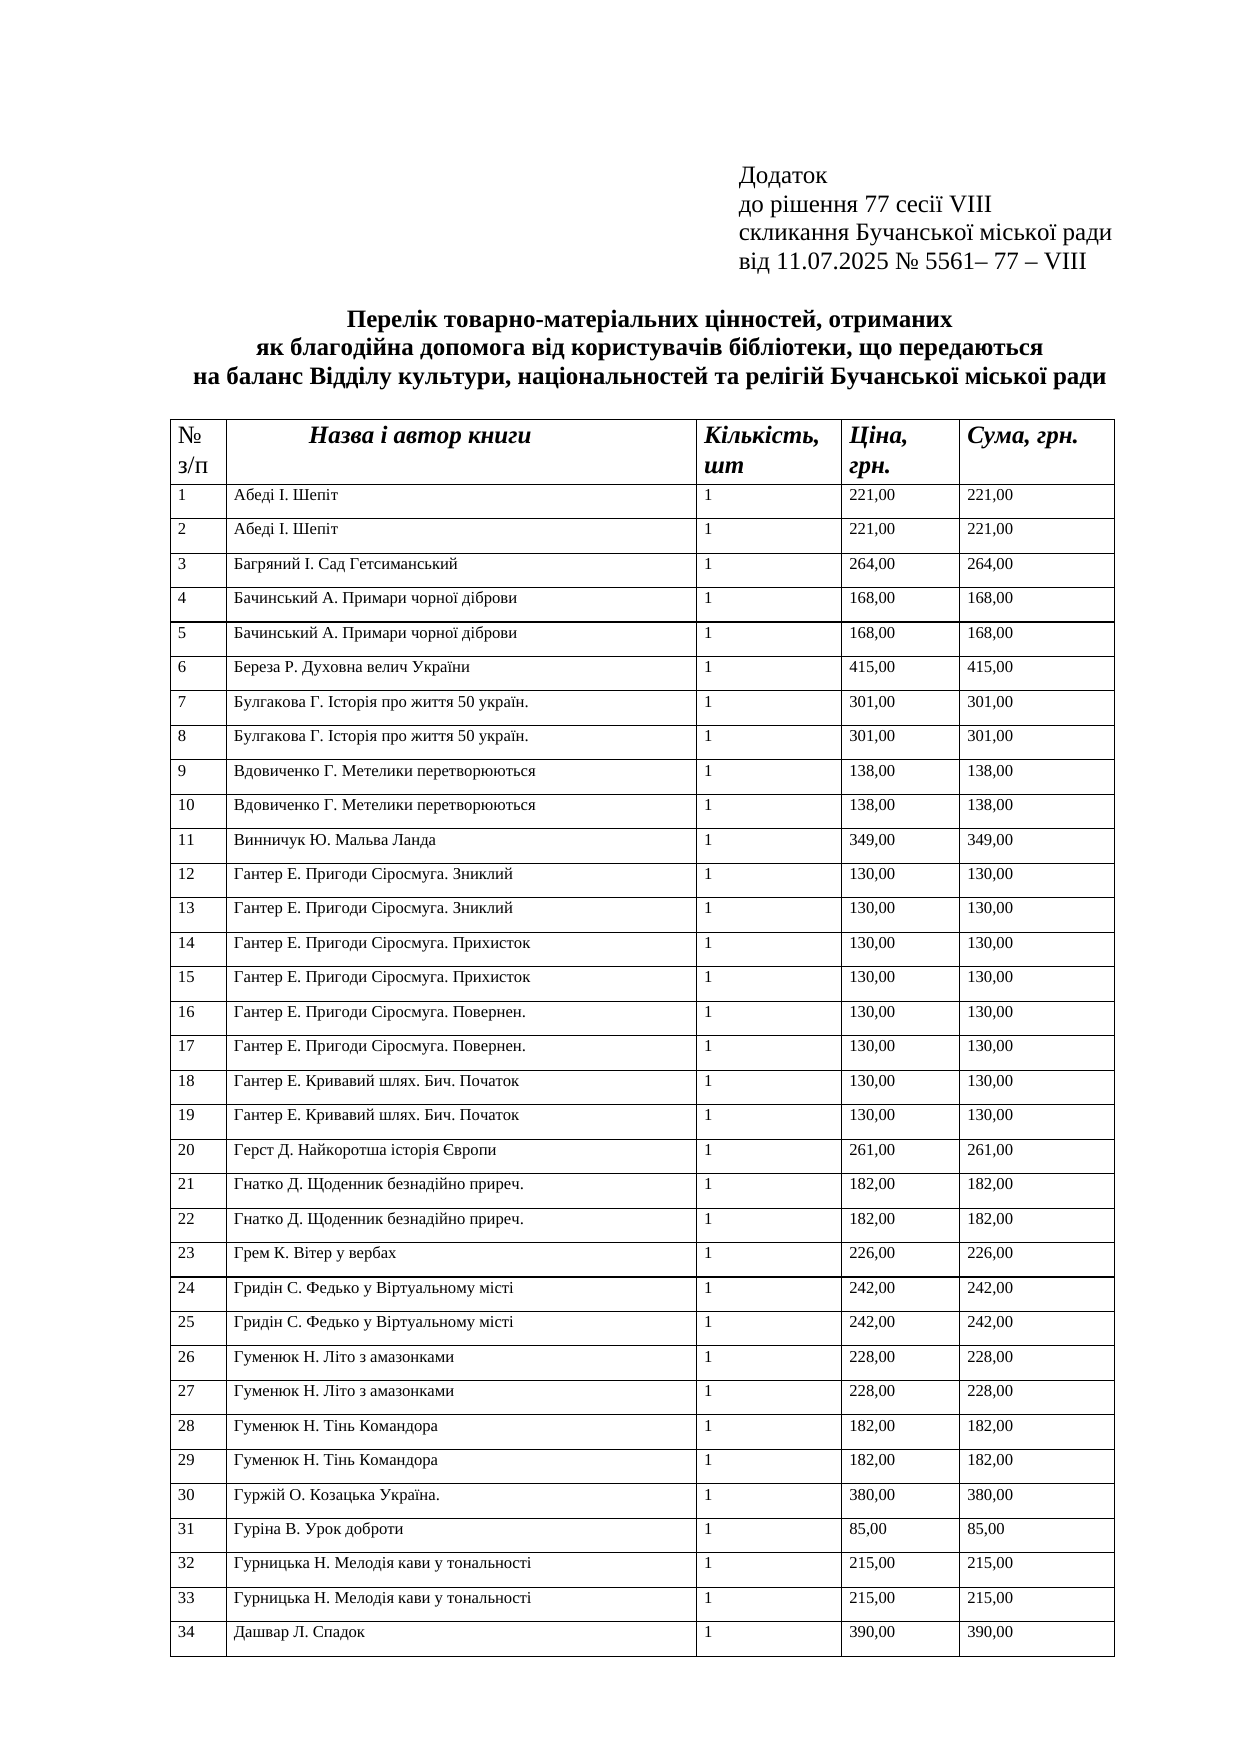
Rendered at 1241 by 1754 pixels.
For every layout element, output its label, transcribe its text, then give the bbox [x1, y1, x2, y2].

table_cell 130,00 [842, 1071, 959, 1104]
table_cell 1 [697, 1209, 841, 1242]
table_cell 415,00 [960, 657, 1114, 690]
table_cell 182,00 [842, 1174, 959, 1207]
table_cell 5 [171, 623, 226, 656]
table_cell 168,00 [960, 623, 1114, 656]
table_cell 28 [171, 1415, 226, 1449]
table_cell 301,00 [960, 726, 1114, 759]
table_cell 130,00 [960, 1071, 1114, 1104]
table_cell Гуріна В. Урок доброти [227, 1519, 696, 1552]
table_cell Вдовиченко Г. Метелики перетворюються [227, 795, 696, 828]
table_cell 138,00 [960, 760, 1114, 794]
text Перелік товарно-матеріальних цінностей, отриманих [162, 304, 1137, 332]
table_cell 4 [171, 588, 226, 621]
table_cell Гуменюк Н. Літо з амазонками [227, 1346, 696, 1380]
table_cell 1 [697, 691, 841, 725]
table_cell Гридін С. Федько у Віртуальному місті [227, 1312, 696, 1345]
table_cell Дашвар Л. Спадок [227, 1622, 696, 1656]
table_cell 17 [171, 1036, 226, 1069]
table_cell 261,00 [960, 1140, 1114, 1173]
table_cell 226,00 [960, 1243, 1114, 1276]
table_cell 261,00 [842, 1140, 959, 1173]
table_cell 264,00 [960, 554, 1114, 587]
text як благодійна допомога від користувачів бібліотеки, що передаються [162, 332, 1137, 361]
table_cell 301,00 [842, 726, 959, 759]
table_cell 1 [697, 795, 841, 828]
table_cell 30 [171, 1484, 226, 1518]
table_cell Абеді І. Шепіт [227, 519, 696, 552]
table_cell 130,00 [960, 933, 1114, 966]
table_cell 138,00 [960, 795, 1114, 828]
text Додаток [162, 160, 1137, 189]
table_cell Гантер Е. Пригоди Сіросмуга. Прихисток [227, 967, 696, 1001]
table_cell 228,00 [960, 1346, 1114, 1380]
table_cell 380,00 [960, 1484, 1114, 1518]
table_cell 14 [171, 933, 226, 966]
table_cell Гуменюк Н. Тінь Командора [227, 1450, 696, 1483]
table_cell Гуржій О. Козацька Україна. [227, 1484, 696, 1518]
table_cell 242,00 [960, 1312, 1114, 1345]
table_cell 130,00 [842, 1002, 959, 1035]
table_cell 130,00 [842, 967, 959, 1001]
table_cell Гантер Е. Пригоди Сіросмуга. Повернен. [227, 1036, 696, 1069]
table_cell 130,00 [960, 864, 1114, 897]
table_cell 1 [697, 829, 841, 863]
table_cell 1 [697, 1140, 841, 1173]
table_header Сума, грн. [960, 420, 1114, 483]
table_cell 390,00 [960, 1622, 1114, 1656]
table_cell 10 [171, 795, 226, 828]
table_cell 2 [171, 519, 226, 552]
table_cell 215,00 [960, 1553, 1114, 1587]
table_cell Береза Р. Духовна велич України [227, 657, 696, 690]
table_cell Гантер Е. Пригоди Сіросмуга. Повернен. [227, 1002, 696, 1035]
table_cell 1 [697, 760, 841, 794]
table_cell Гурницька Н. Мелодія кави у тональності [227, 1588, 696, 1621]
table_cell 85,00 [960, 1519, 1114, 1552]
table_cell 85,00 [842, 1519, 959, 1552]
text до рішення 77 сесії VIІІ [162, 189, 1137, 217]
table_cell 264,00 [842, 554, 959, 587]
table_cell 182,00 [960, 1450, 1114, 1483]
table_cell 29 [171, 1450, 226, 1483]
table_cell 349,00 [842, 829, 959, 863]
table_cell 19 [171, 1105, 226, 1138]
table_cell Бачинський А. Примари чорної діброви [227, 623, 696, 656]
table_cell 182,00 [842, 1415, 959, 1449]
table_cell 1 [697, 898, 841, 932]
table_cell 182,00 [960, 1209, 1114, 1242]
table_cell Герст Д. Найкоротша історія Європи [227, 1140, 696, 1173]
table_cell Гантер Е. Пригоди Сіросмуга. Зниклий [227, 864, 696, 897]
table_cell 390,00 [842, 1622, 959, 1656]
table_cell 1 [697, 967, 841, 1001]
table_cell Вдовиченко Г. Метелики перетворюються [227, 760, 696, 794]
table_cell 21 [171, 1174, 226, 1207]
text скликання Бучанської міської ради [162, 217, 1137, 246]
table_cell 1 [697, 864, 841, 897]
table_cell 13 [171, 898, 226, 932]
table_cell 130,00 [960, 1002, 1114, 1035]
table_cell Грем К. Вітер у вербах [227, 1243, 696, 1276]
table_cell 168,00 [842, 588, 959, 621]
table_cell 22 [171, 1209, 226, 1242]
table_cell 8 [171, 726, 226, 759]
table_cell 1 [697, 726, 841, 759]
table_cell 228,00 [842, 1346, 959, 1380]
table_cell 221,00 [960, 519, 1114, 552]
table_cell 130,00 [842, 898, 959, 932]
table_cell Абеді І. Шепіт [227, 485, 696, 518]
table_cell 349,00 [960, 829, 1114, 863]
table_cell 221,00 [960, 485, 1114, 518]
table_cell 23 [171, 1243, 226, 1276]
table_cell 1 [697, 1588, 841, 1621]
table_cell 242,00 [960, 1278, 1114, 1311]
table_cell 26 [171, 1346, 226, 1380]
table_cell 1 [697, 1415, 841, 1449]
table_cell 130,00 [842, 933, 959, 966]
table_cell Гнатко Д. Щоденник безнадійно приреч. [227, 1209, 696, 1242]
table_cell 1 [697, 1174, 841, 1207]
table_cell 1 [697, 1553, 841, 1587]
table_cell 226,00 [842, 1243, 959, 1276]
table_header № з/п [171, 420, 226, 483]
table_cell 1 [697, 1278, 841, 1311]
table_cell Бачинський А. Примари чорної діброви [227, 588, 696, 621]
table_cell Винничук Ю. Мальва Ланда [227, 829, 696, 863]
table_cell Гурницька Н. Мелодія кави у тональності [227, 1553, 696, 1587]
table_cell 215,00 [842, 1553, 959, 1587]
table_cell 182,00 [960, 1174, 1114, 1207]
table_cell 1 [697, 933, 841, 966]
table_cell 130,00 [960, 1036, 1114, 1069]
table_cell 215,00 [842, 1588, 959, 1621]
table_cell 168,00 [960, 588, 1114, 621]
table_cell Багряний І. Сад Гетсиманський [227, 554, 696, 587]
table_cell Гантер Е. Пригоди Сіросмуга. Прихисток [227, 933, 696, 966]
table_cell 215,00 [960, 1588, 1114, 1621]
table_cell 242,00 [842, 1278, 959, 1311]
table_cell 138,00 [842, 760, 959, 794]
table_cell Булгакова Г. Історія про життя 50 україн. [227, 691, 696, 725]
table_cell 1 [697, 1036, 841, 1069]
table_cell 1 [697, 1105, 841, 1138]
table_cell 301,00 [960, 691, 1114, 725]
table_cell 130,00 [960, 1105, 1114, 1138]
table_cell 1 [697, 1519, 841, 1552]
table_cell 380,00 [842, 1484, 959, 1518]
table_cell 130,00 [842, 1105, 959, 1138]
table_cell 1 [697, 1071, 841, 1104]
table_cell 221,00 [842, 519, 959, 552]
table_cell 1 [697, 1484, 841, 1518]
table_cell Гантер Е. Пригоди Сіросмуга. Зниклий [227, 898, 696, 932]
table_cell 11 [171, 829, 226, 863]
table_cell 182,00 [960, 1415, 1114, 1449]
table_cell 228,00 [842, 1381, 959, 1414]
table_cell 1 [697, 485, 841, 518]
table_cell 130,00 [960, 967, 1114, 1001]
table_cell 138,00 [842, 795, 959, 828]
table_cell 221,00 [842, 485, 959, 518]
table_cell Гуменюк Н. Тінь Командора [227, 1415, 696, 1449]
table_cell 12 [171, 864, 226, 897]
table_cell 16 [171, 1002, 226, 1035]
table_cell 130,00 [842, 864, 959, 897]
table_cell 6 [171, 657, 226, 690]
table_cell 1 [697, 1243, 841, 1276]
table_cell 1 [697, 1450, 841, 1483]
table_cell 182,00 [842, 1450, 959, 1483]
table_cell 242,00 [842, 1312, 959, 1345]
table_header Кількість, шт [697, 420, 841, 483]
table_cell 1 [697, 1381, 841, 1414]
table_header Назва і автор книги [227, 420, 696, 483]
table_cell 1 [697, 1312, 841, 1345]
table_cell 31 [171, 1519, 226, 1552]
table_cell 168,00 [842, 623, 959, 656]
table_cell 1 [697, 519, 841, 552]
table_cell 1 [697, 1346, 841, 1380]
table_cell 32 [171, 1553, 226, 1587]
table_cell Гнатко Д. Щоденник безнадійно приреч. [227, 1174, 696, 1207]
table_cell 1 [697, 588, 841, 621]
table_cell 33 [171, 1588, 226, 1621]
table_cell 9 [171, 760, 226, 794]
table_cell 228,00 [960, 1381, 1114, 1414]
table_cell Гридін С. Федько у Віртуальному місті [227, 1278, 696, 1311]
table_cell 7 [171, 691, 226, 725]
text на баланс Відділу культури, національностей та релігій Бучанської міської ради [162, 361, 1137, 390]
table_cell Булгакова Г. Історія про життя 50 україн. [227, 726, 696, 759]
table_cell 15 [171, 967, 226, 1001]
table_cell 27 [171, 1381, 226, 1414]
table_cell 3 [171, 554, 226, 587]
table_cell 20 [171, 1140, 226, 1173]
table_cell Гуменюк Н. Літо з амазонками [227, 1381, 696, 1414]
table_cell 18 [171, 1071, 226, 1104]
table_cell Гантер Е. Кривавий шлях. Бич. Початок [227, 1071, 696, 1104]
table_cell 301,00 [842, 691, 959, 725]
table_cell 1 [697, 1002, 841, 1035]
table_cell 415,00 [842, 657, 959, 690]
table_cell 24 [171, 1278, 226, 1311]
table_cell 34 [171, 1622, 226, 1656]
table_cell 130,00 [960, 898, 1114, 932]
table_cell 1 [697, 554, 841, 587]
table_cell 25 [171, 1312, 226, 1345]
table_cell 130,00 [842, 1036, 959, 1069]
text від 11.07.2025 № 5561– 77 – VIІІ [162, 246, 1137, 275]
table_cell Гантер Е. Кривавий шлях. Бич. Початок [227, 1105, 696, 1138]
table_cell 1 [697, 1622, 841, 1656]
table_cell 1 [697, 623, 841, 656]
table_header Ціна, грн. [842, 420, 959, 483]
table_cell 182,00 [842, 1209, 959, 1242]
table_cell 1 [697, 657, 841, 690]
table_cell 1 [171, 485, 226, 518]
